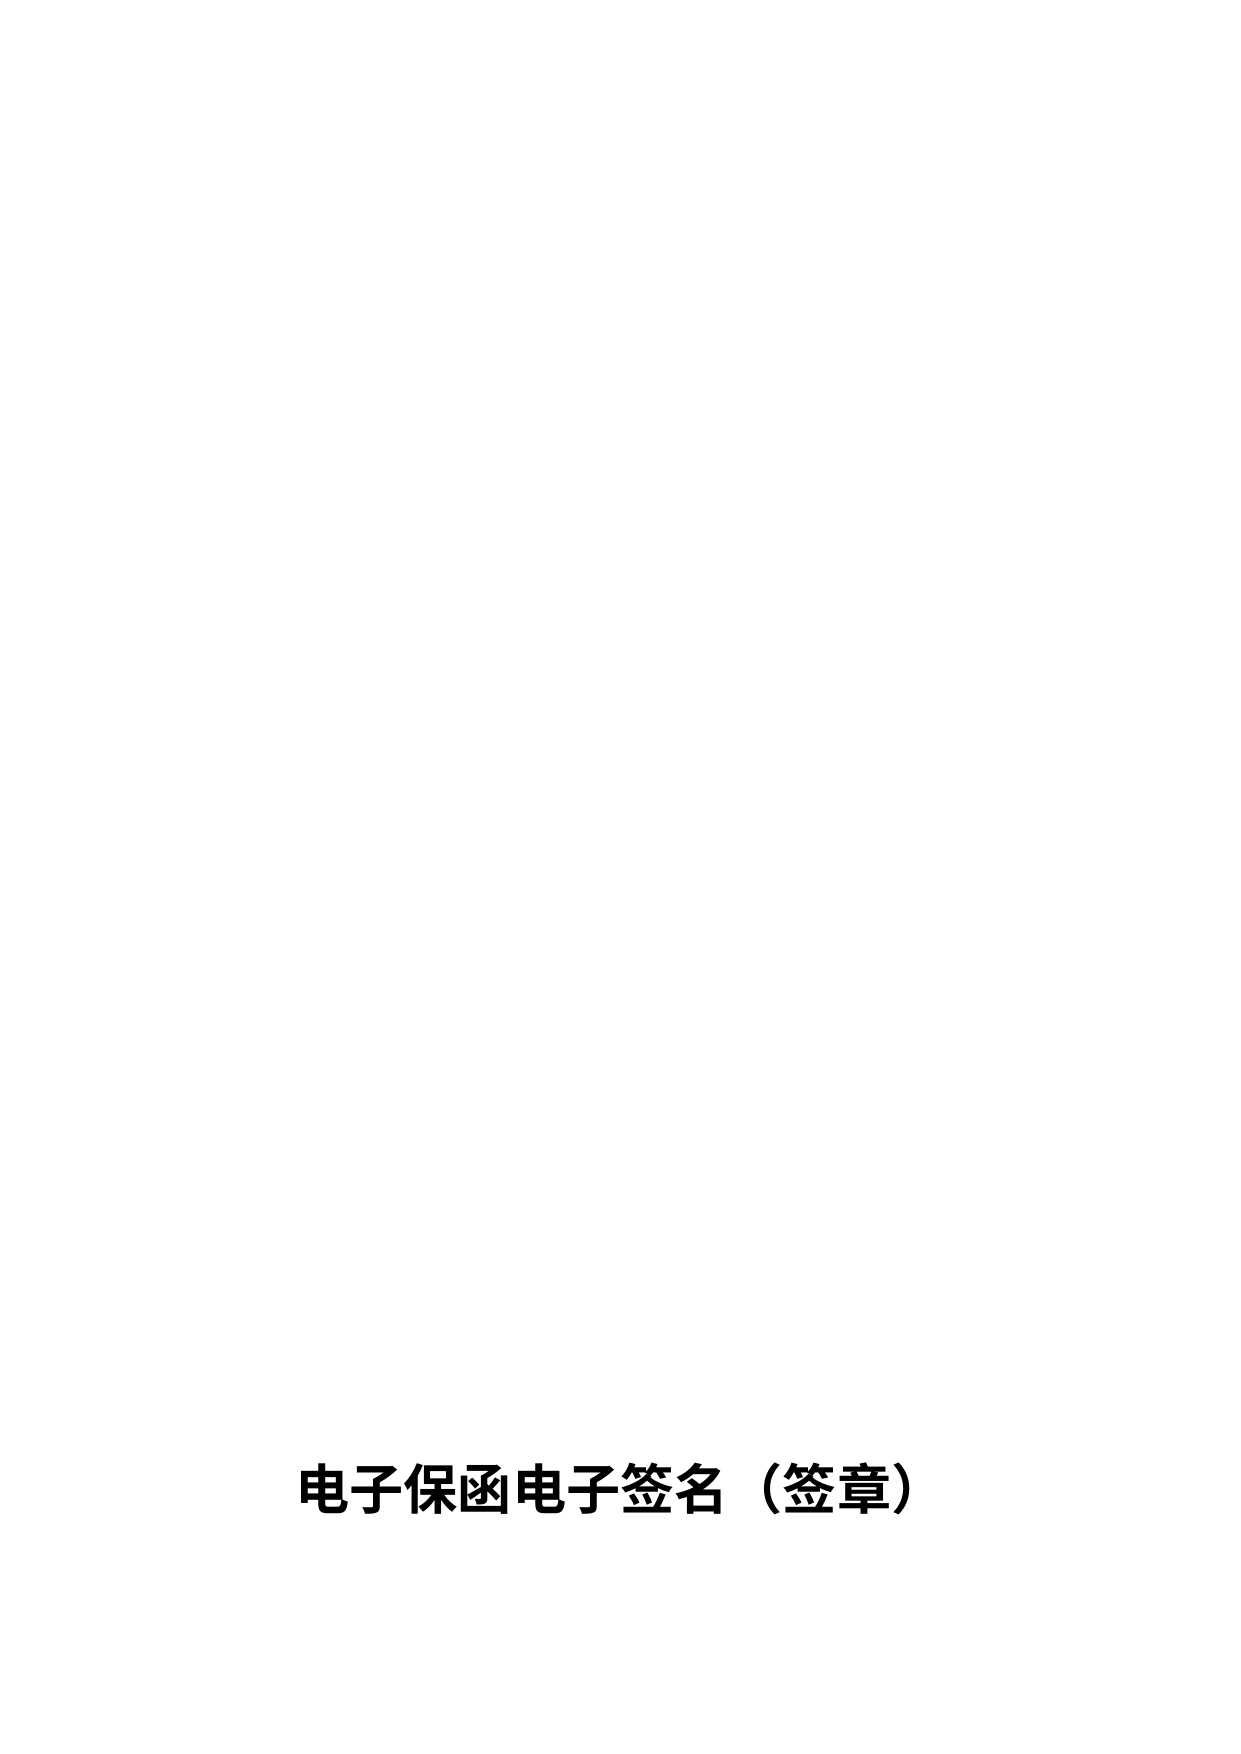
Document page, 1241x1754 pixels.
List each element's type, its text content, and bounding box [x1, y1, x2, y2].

text 电子保函电子签名（签章） [187, 1437, 1053, 1534]
